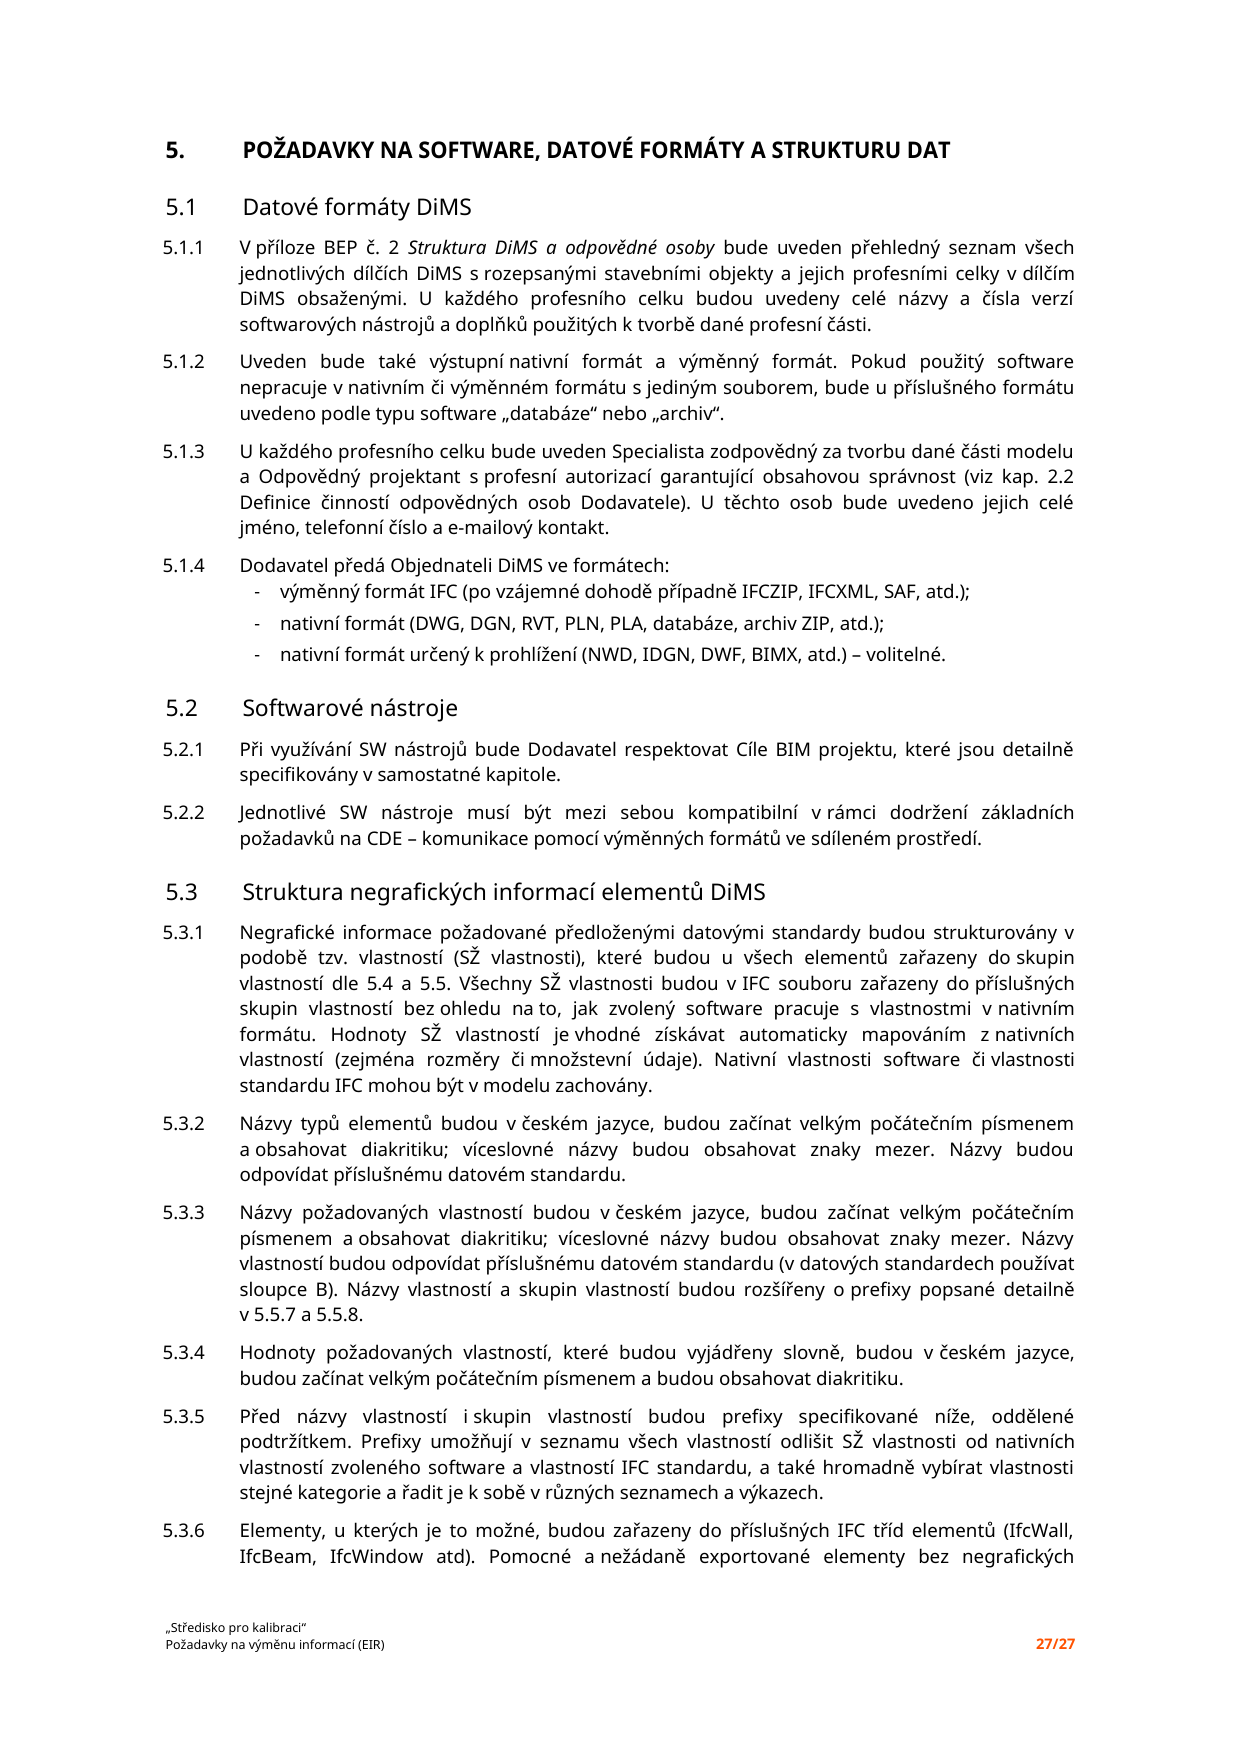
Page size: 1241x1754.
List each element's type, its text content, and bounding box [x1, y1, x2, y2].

text Jednotlivé SW nástroje musí být mezi sebou kompatibilní v rámci dodržení základních požadavků na CDE – komunikace pomocí výměnných formátů ve sdíleném prostředí. [162, 799, 1075, 850]
text Struktura negrafických informací elementů DiMS [165, 875, 1075, 907]
text Dodavatel předá Objednateli DiMS ve formátech: [162, 552, 1075, 578]
text Požadavky na software, datové formáty a strukturu dat [165, 134, 1075, 166]
list nativní formát určený k prohlížení (NWD, IDGN, DWF, BIMX, atd.) – volitelné. [254, 642, 1075, 667]
text Uveden bude také výstupní nativní formát a výměnný formát. Pokud použitý software nepracuje v nativním či výměnném formátu s jediným souborem, bude u příslušného formátu uvedeno podle typu software „databáze“ nebo „archiv“. [162, 349, 1075, 425]
list nativní formát (DWG, DGN, RVT, PLN, PLA, databáze, archiv ZIP, atd.); [254, 610, 1075, 635]
text V příloze BEP č. 2 Struktura DiMS a odpovědné osoby bude uveden přehledný seznam všech jednotlivých dílčích DiMS s rozepsanými stavebními objekty a jejich profesními celky v dílčím DiMS obsaženými. U každého profesního celku budou uvedeny celé názvy a čísla verzí softwarových nástrojů a doplňků použitých k tvorbě dané profesní části. [162, 234, 1075, 336]
text Názvy typů elementů budou v českém jazyce, budou začínat velkým počátečním písmenem a obsahovat diakritiku; víceslovné názvy budou obsahovat znaky mezer. Názvy budou odpovídat příslušnému datovém standardu. [162, 1110, 1075, 1187]
text Softwarové nástroje [165, 692, 1075, 723]
text Při využívání SW nástrojů bude Dodavatel respektovat Cíle BIM projektu, které jsou detailně specifikovány v samostatné kapitole. [162, 736, 1075, 787]
list výměnný formát IFC (po vzájemné dohodě případně IFCZIP, IFCXML, SAF, atd.); [254, 578, 1075, 603]
text U každého profesního celku bude uveden Specialista zodpovědný za tvorbu dané části modelu a Odpovědný projektant s profesní autorizací garantující obsahovou správnost (viz kap. 2.2 Definice činností odpovědných osob Dodavatele). U těchto osob bude uvedeno jejich celé jméno, telefonní číslo a e-mailový kontakt. [162, 438, 1075, 540]
text Datové formáty DiMS [165, 191, 1075, 222]
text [162, 1518, 1075, 1569]
text Negrafické informace požadované předloženými datovými standardy budou strukturovány v podobě tzv. vlastností (SŽ vlastnosti), které budou u všech elementů zařazeny do skupin vlastností dle 5.4 a 5.5. Všechny SŽ vlastnosti budou v IFC souboru zařazeny do příslušných skupin vlastností bez ohledu na to, jak zvolený software pracuje s vlastnostmi v nativním formátu. Hodnoty SŽ vlastností je vhodné získávat automaticky mapováním z nativních vlastností (zejména rozměry či množstevní údaje). Nativní vlastnosti software či vlastnosti standardu IFC mohou být v modelu zachovány. [162, 919, 1075, 1098]
text Hodnoty požadovaných vlastností, které budou vyjádřeny slovně, budou v českém jazyce, budou začínat velkým počátečním písmenem a budou obsahovat diakritiku. [162, 1339, 1075, 1391]
text Před názvy vlastností i skupin vlastností budou prefixy specifikované níže, oddělené podtržítkem. Prefixy umožňují v seznamu všech vlastností odlišit SŽ vlastnosti od nativních vlastností zvoleného software a vlastností IFC standardu, a také hromadně vybírat vlastnosti stejné kategorie a řadit je k sobě v různých seznamech a výkazech. [162, 1403, 1075, 1505]
text Názvy požadovaných vlastností budou v českém jazyce, budou začínat velkým počátečním písmenem a obsahovat diakritiku; víceslovné názvy budou obsahovat znaky mezer. Názvy vlastností budou odpovídat příslušnému datovém standardu (v datových standardech používat sloupce B). Názvy vlastností a skupin vlastností budou rozšířeny o prefixy popsané detailně v 5.5.7 a 5.5.8. [162, 1199, 1075, 1327]
